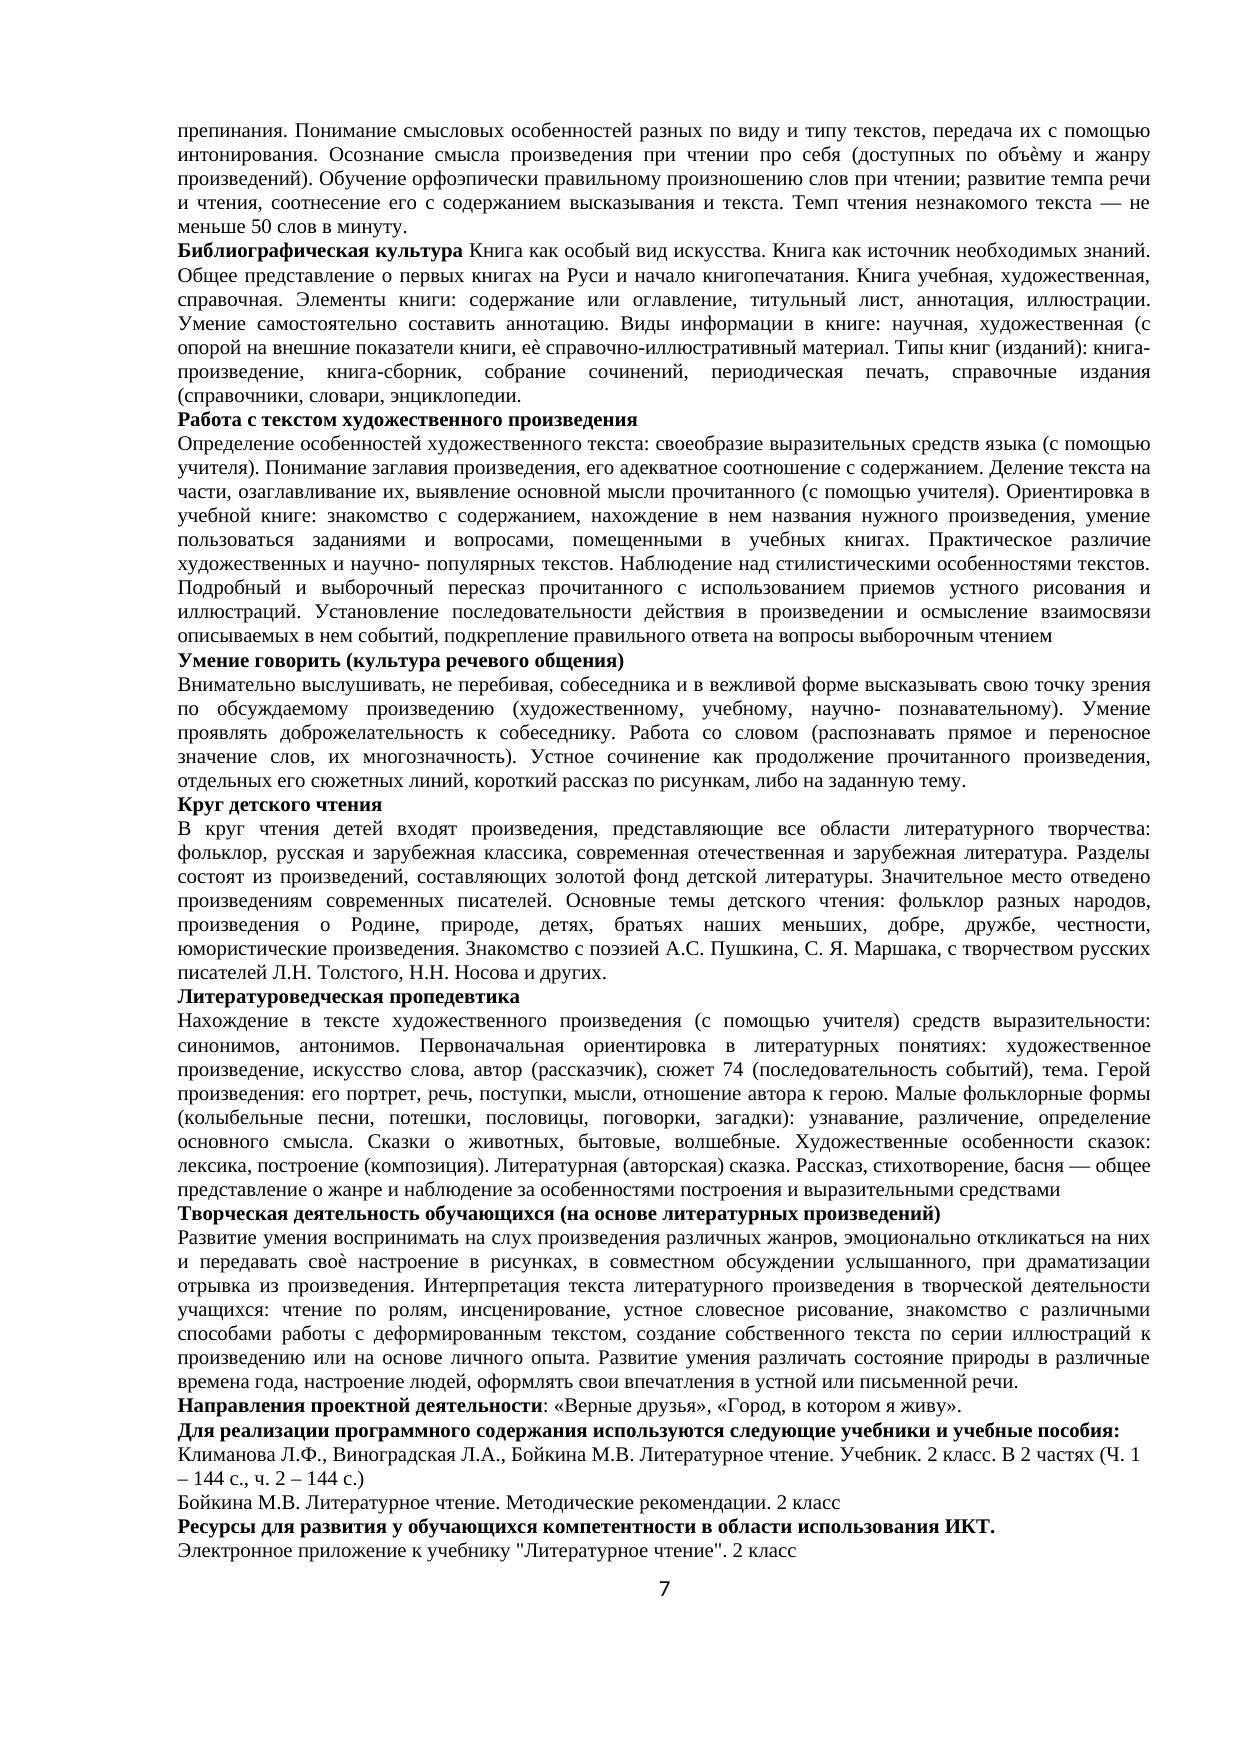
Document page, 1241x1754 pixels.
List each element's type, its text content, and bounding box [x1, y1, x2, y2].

text Бойкина М.В. Литературное чтение. Методические рекомендации. 2 класс [177, 1490, 1152, 1514]
text Круг детского чтения [177, 792, 1152, 816]
text Климанова Л.Ф., Виноградская Л.А., Бойкина М.В. Литературное чтение. Учебник. 2 класс. В 2 частях (Ч. 1 – 144 с., ч. 2 – 144 с.) [177, 1442, 1152, 1490]
text Творческая деятельность обучающихся (на основе литературных произведений) [177, 1201, 1152, 1225]
text Нахождение в тексте художественного произведения (с помощью учителя) средств выразительности: синонимов, антонимов. Первоначальная ориентировка в литературных понятиях: художественное произведение, искусство слова, автор (рассказчик), сюжет 74 (последовательность событий), тема. Герой произведения: его портрет, речь, поступки, мысли, отношение автора к герою. Малые фольклорные формы (колыбельные песни, потешки, пословицы, поговорки, загадки): узнавание, различение, определение основного смысла. Сказки о животных, бытовые, волшебные. Художественные особенности сказок: лексика, построение (композиция). Литературная (авторская) сказка. Рассказ, стихотворение, басня — общее представление о жанре и наблюдение за особенностями построения и выразительными средствами [177, 1008, 1152, 1201]
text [177, 118, 1152, 238]
text Внимательно выслушивать, не перебивая, собеседника и в вежливой форме высказывать свою точку зрения по обсуждаемому произведению (художественному, учебному, научно- познавательному). Умение проявлять доброжелательность к собеседнику. Работа со словом (распознавать прямое и переносное значение слов, их многозначность). Устное сочинение как продолжение прочитанного произведения, отдельных его сюжетных линий, короткий рассказ по рисункам, либо на заданную тему. [177, 672, 1152, 792]
text Электронное приложение к учебнику "Литературное чтение". 2 класс [177, 1538, 1152, 1562]
text Работа с текстом художественного произведения [177, 407, 1152, 431]
text Развитие умения воспринимать на слух произведения различных жанров, эмоционально откликаться на них и передавать своѐ настроение в рисунках, в совместном обсуждении услышанного, при драматизации отрывка из произведения. Интерпретация текста литературного произведения в творческой деятельности учащихся: чтение по ролям, инсценирование, устное словесное рисование, знакомство с различными способами работы с деформированным текстом, создание собственного текста по серии иллюстраций к произведению или на основе личного опыта. Развитие умения различать состояние природы в различные времена года, настроение людей, оформлять свои впечатления в устной или письменной речи. [177, 1225, 1152, 1393]
text Для реализации программного содержания используются следующие учебники и учебные пособия: [177, 1417, 1152, 1442]
text Направления проектной деятельности: «Верные друзья», «Город, в котором я живу». [177, 1393, 1152, 1417]
text Определение особенностей художественного текста: своеобразие выразительных средств языка (с помощью учителя). Понимание заглавия произведения, его адекватное соотношение с содержанием. Деление текста на части, озаглавливание их, выявление основной мысли прочитанного (с помощью учителя). Ориентировка в учебной книге: знакомство с содержанием, нахождение в нем названия нужного произведения, умение пользоваться заданиями и вопросами, помещенными в учебных книгах. Практическое различие художественных и научно- популярных текстов. Наблюдение над стилистическими особенностями текстов. Подробный и выборочный пересказ прочитанного с использованием приемов устного рисования и иллюстраций. Установление последовательности действия в произведении и осмысление взаимосвязи описываемых в нем событий, подкрепление правильного ответа на вопросы выборочным чтением [177, 431, 1152, 647]
text Ресурсы для развития у обучающихся компетентности в области использования ИКТ. [177, 1514, 1152, 1538]
text Умение говорить (культура речевого общения) [177, 647, 1152, 672]
text В круг чтения детей входят произведения, представляющие все области литературного творчества: фольклор, русская и зарубежная классика, современная отечественная и зарубежная литература. Разделы состоят из произведений, составляющих золотой фонд детской литературы. Значительное место отведено произведениям современных писателей. Основные темы детского чтения: фольклор разных народов, произведения о Родине, природе, детях, братьях наших меньших, добре, дружбе, честности, юмористические произведения. Знакомство с поэзией А.С. Пушкина, С. Я. Маршака, с творчеством русских писателей Л.Н. Толстого, Н.Н. Носова и других. [177, 816, 1152, 984]
text Библиографическая культура Книга как особый вид искусства. Книга как источник необходимых знаний. Общее представление о первых книгах на Руси и начало книгопечатания. Книга учебная, художественная, справочная. Элементы книги: содержание или оглавление, титульный лист, аннотация, иллюстрации. Умение самостоятельно составить аннотацию. Виды информации в книге: научная, художественная (с опорой на внешние показатели книги, еѐ справочно-иллюстративный материал. Типы книг (изданий): книга-произведение, книга-сборник, собрание сочинений, периодическая печать, справочные издания (справочники, словари, энциклопедии. [177, 238, 1152, 407]
text Литературоведческая пропедевтика [177, 984, 1152, 1008]
